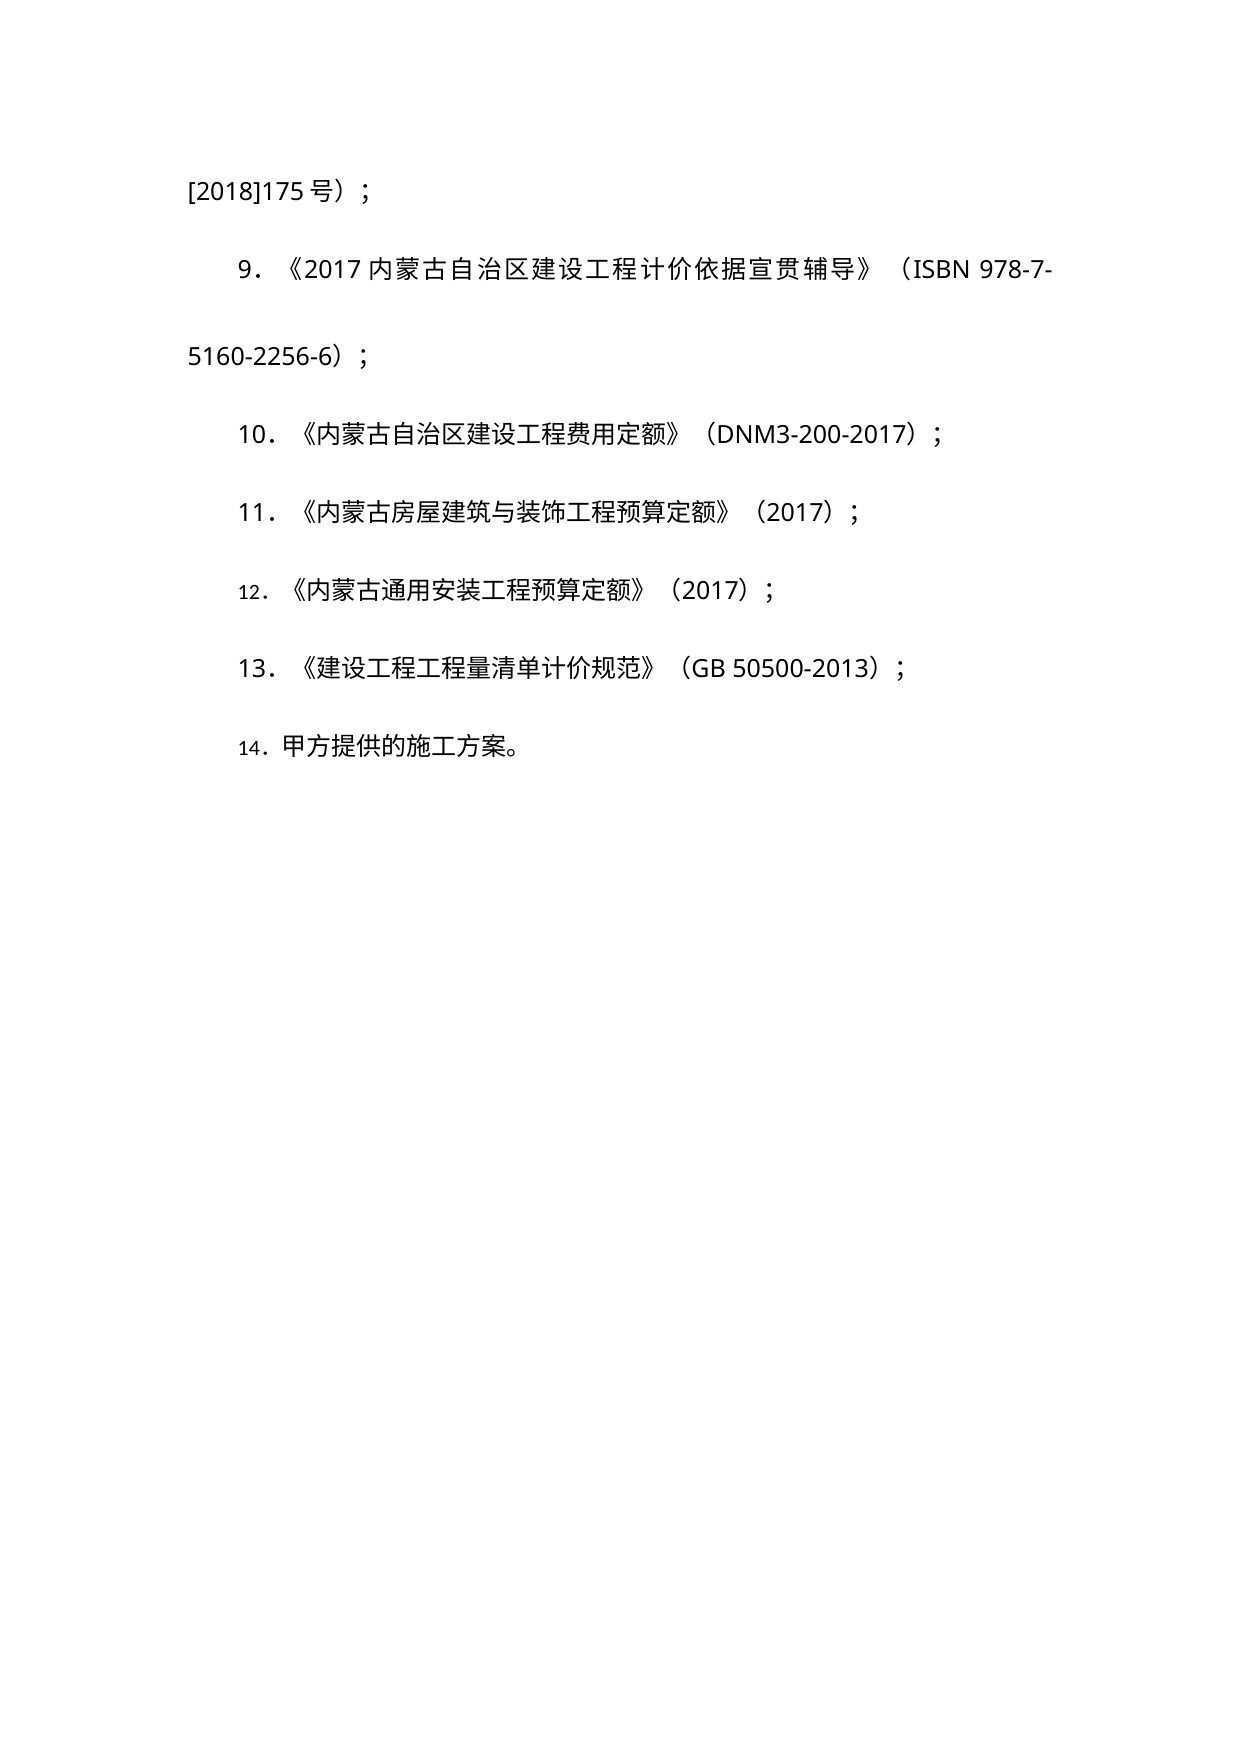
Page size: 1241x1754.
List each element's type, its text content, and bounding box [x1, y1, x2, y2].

list 《建设工程工程量清单计价规范》（GB 50500-2013）； [187, 633, 1053, 700]
list 《2017内蒙古自治区建设工程计价依据宣贯辅导》（ISBN 978-7-5160-2256-6）； [187, 234, 1053, 388]
list 甲方提供的施工方案。 [187, 711, 1053, 778]
list 《内蒙古房屋建筑与装饰工程预算定额》（2017）； [187, 477, 1053, 544]
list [187, 156, 1053, 223]
list 《内蒙古自治区建设工程费用定额》（DNM3-200-2017）； [187, 399, 1053, 466]
list 《内蒙古通用安装工程预算定额》（2017）； [187, 555, 1053, 622]
